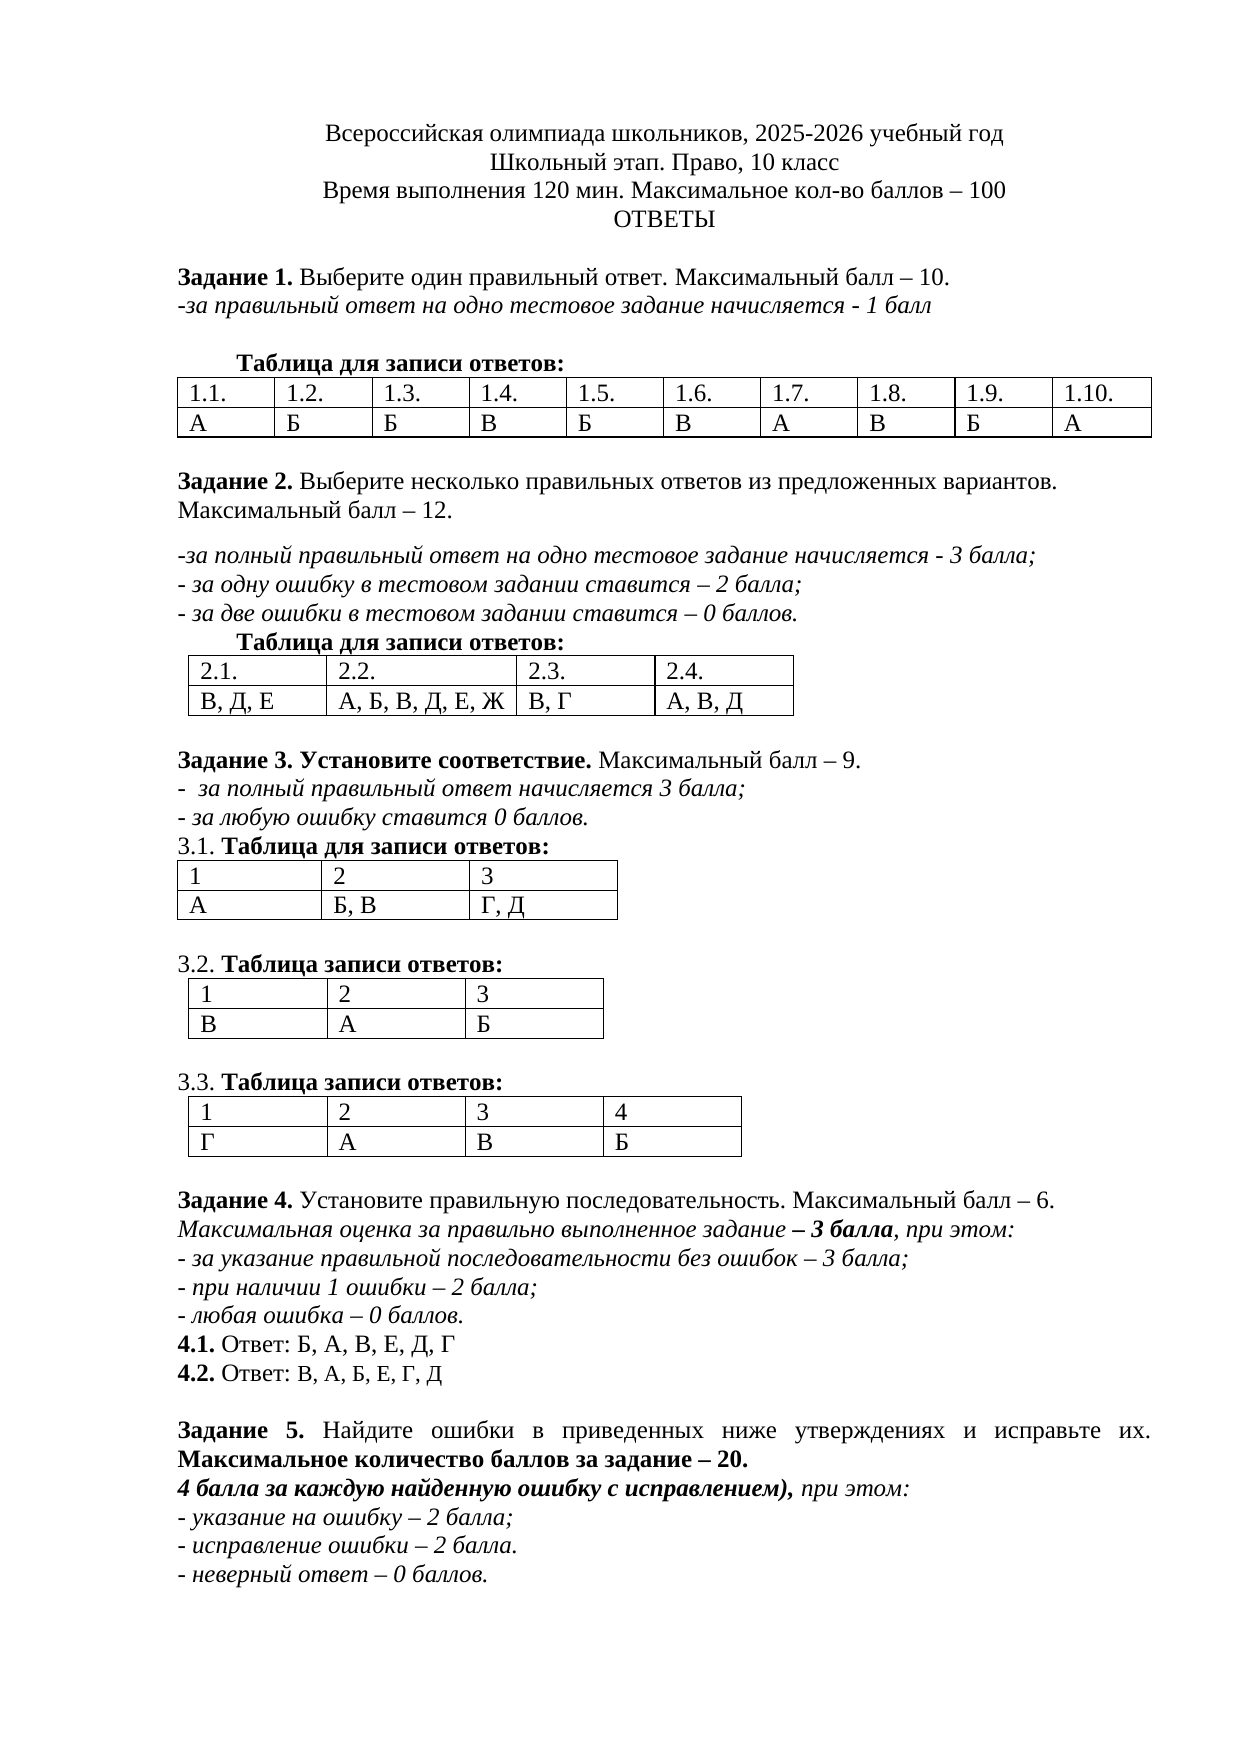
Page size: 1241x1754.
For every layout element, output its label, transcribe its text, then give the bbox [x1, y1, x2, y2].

table_header 2.2. [327, 656, 516, 685]
table_header 1.9. [956, 378, 1052, 407]
text Задание 3. Установите соответствие. Максимальный балл – 9. [177, 745, 1152, 773]
table_header 1.4. [470, 378, 566, 407]
table_cell А [178, 891, 321, 919]
table_cell Б, В [322, 891, 469, 919]
table_header 1.10. [1053, 378, 1151, 407]
table_cell В [470, 408, 566, 436]
text - при наличии 1 ошибки – 2 балла; [177, 1272, 1152, 1300]
text Максимальная оценка за правильно выполненное задание – 3 балла, при этом: [177, 1214, 1152, 1243]
table_header 1.2. [275, 378, 372, 407]
table_header 1.8. [858, 378, 954, 407]
text ОТВЕТЫ [177, 204, 1152, 233]
text - неверный ответ – 0 баллов. [177, 1559, 1152, 1588]
table_header 4 [604, 1097, 741, 1126]
table_header 2.1. [189, 656, 326, 685]
table_cell А, Б, В, Д, Е, Ж [327, 686, 516, 715]
table_cell А [178, 408, 274, 436]
text 4.2. Ответ: В, А, Б, Е, Г, Д [177, 1358, 1152, 1387]
table_cell В [189, 1009, 327, 1037]
text Всероссийская олимпиада школьников, 2025-2026 учебный год [177, 118, 1152, 147]
text - за две ошибки в тестовом задании ставится – 0 баллов. [177, 598, 1152, 627]
table_header 1.3. [373, 378, 469, 407]
table_header 1 [178, 861, 321, 889]
table_cell А [328, 1009, 465, 1037]
table_header 2.3. [517, 656, 654, 685]
table_header 3 [466, 979, 603, 1008]
text Задание 1. Выберите один правильный ответ. Максимальный балл – 10. [177, 262, 1152, 291]
text - указание на ошибку – 2 балла; [177, 1502, 1152, 1530]
text Задание 5. Найдите ошибки в приведенных ниже утверждениях и исправьте их. Максимальное количество баллов за задание – 20. [177, 1415, 1152, 1473]
table_cell Б [275, 408, 372, 436]
table_cell А [761, 408, 857, 436]
table_cell А [1053, 408, 1151, 436]
table_cell В [858, 408, 954, 436]
text 3.1. Таблица для записи ответов: [177, 831, 1152, 860]
text Школьный этап. Право, 10 класс [177, 147, 1152, 176]
text 4 балла за каждую найденную ошибку с исправлением), при этом: [177, 1473, 1152, 1502]
text - за полный правильный ответ начисляется 3 балла; [177, 773, 1152, 802]
text -за правильный ответ на одно тестовое задание начисляется - 1 балл [177, 291, 1152, 319]
text 3.2. Таблица записи ответов: [177, 949, 1152, 978]
text Задание 4. Установите правильную последовательность. Максимальный балл – 6. [177, 1185, 1152, 1214]
table_cell Б [466, 1009, 603, 1037]
text - за любую ошибку ставится 0 баллов. [177, 802, 1152, 831]
table_cell В, Д, Е [189, 686, 326, 715]
table_header 2 [328, 1097, 465, 1126]
text Время выполнения 120 мин. Максимальное кол-во баллов – 100 [177, 176, 1152, 204]
table_cell Б [604, 1127, 741, 1156]
table_header 1.7. [761, 378, 857, 407]
table_header 1.1. [178, 378, 274, 407]
table_header 3 [470, 861, 617, 889]
table_header 2 [328, 979, 465, 1008]
text - исправление ошибки – 2 балла. [177, 1530, 1152, 1559]
text - за указание правильной последовательности без ошибок – 3 балла; [177, 1243, 1152, 1272]
table_cell Б [373, 408, 469, 436]
table_cell Б [567, 408, 663, 436]
table_cell Г [189, 1127, 327, 1156]
table_cell Г, Д [470, 891, 617, 919]
table_header 3 [466, 1097, 603, 1126]
text Таблица для записи ответов: [177, 348, 1152, 377]
text 4.1. Ответ: Б, А, В, Е, Д, Г [177, 1329, 1152, 1358]
table_cell Б [956, 408, 1052, 436]
table_header 1.5. [567, 378, 663, 407]
table_cell В [466, 1127, 603, 1156]
table_cell В, Г [517, 686, 654, 715]
text -за полный правильный ответ на одно тестовое задание начисляется - 3 балла; [177, 540, 1152, 569]
table_cell В [664, 408, 760, 436]
table_header 1.6. [664, 378, 760, 407]
text 3.3. Таблица записи ответов: [177, 1067, 1152, 1096]
table_header 1 [189, 979, 327, 1008]
table_header 2 [322, 861, 469, 889]
table_header 2.4. [656, 656, 793, 685]
table_cell А [328, 1127, 465, 1156]
text Таблица для записи ответов: [177, 627, 1152, 655]
text - любая ошибка – 0 баллов. [177, 1300, 1152, 1329]
table_cell А, В, Д [656, 686, 793, 715]
table_header 1 [189, 1097, 327, 1126]
text Задание 2. Выберите несколько правильных ответов из предложенных вариантов. Максимальный балл – 12. [177, 466, 1152, 524]
text - за одну ошибку в тестовом задании ставится – 2 балла; [177, 569, 1152, 598]
